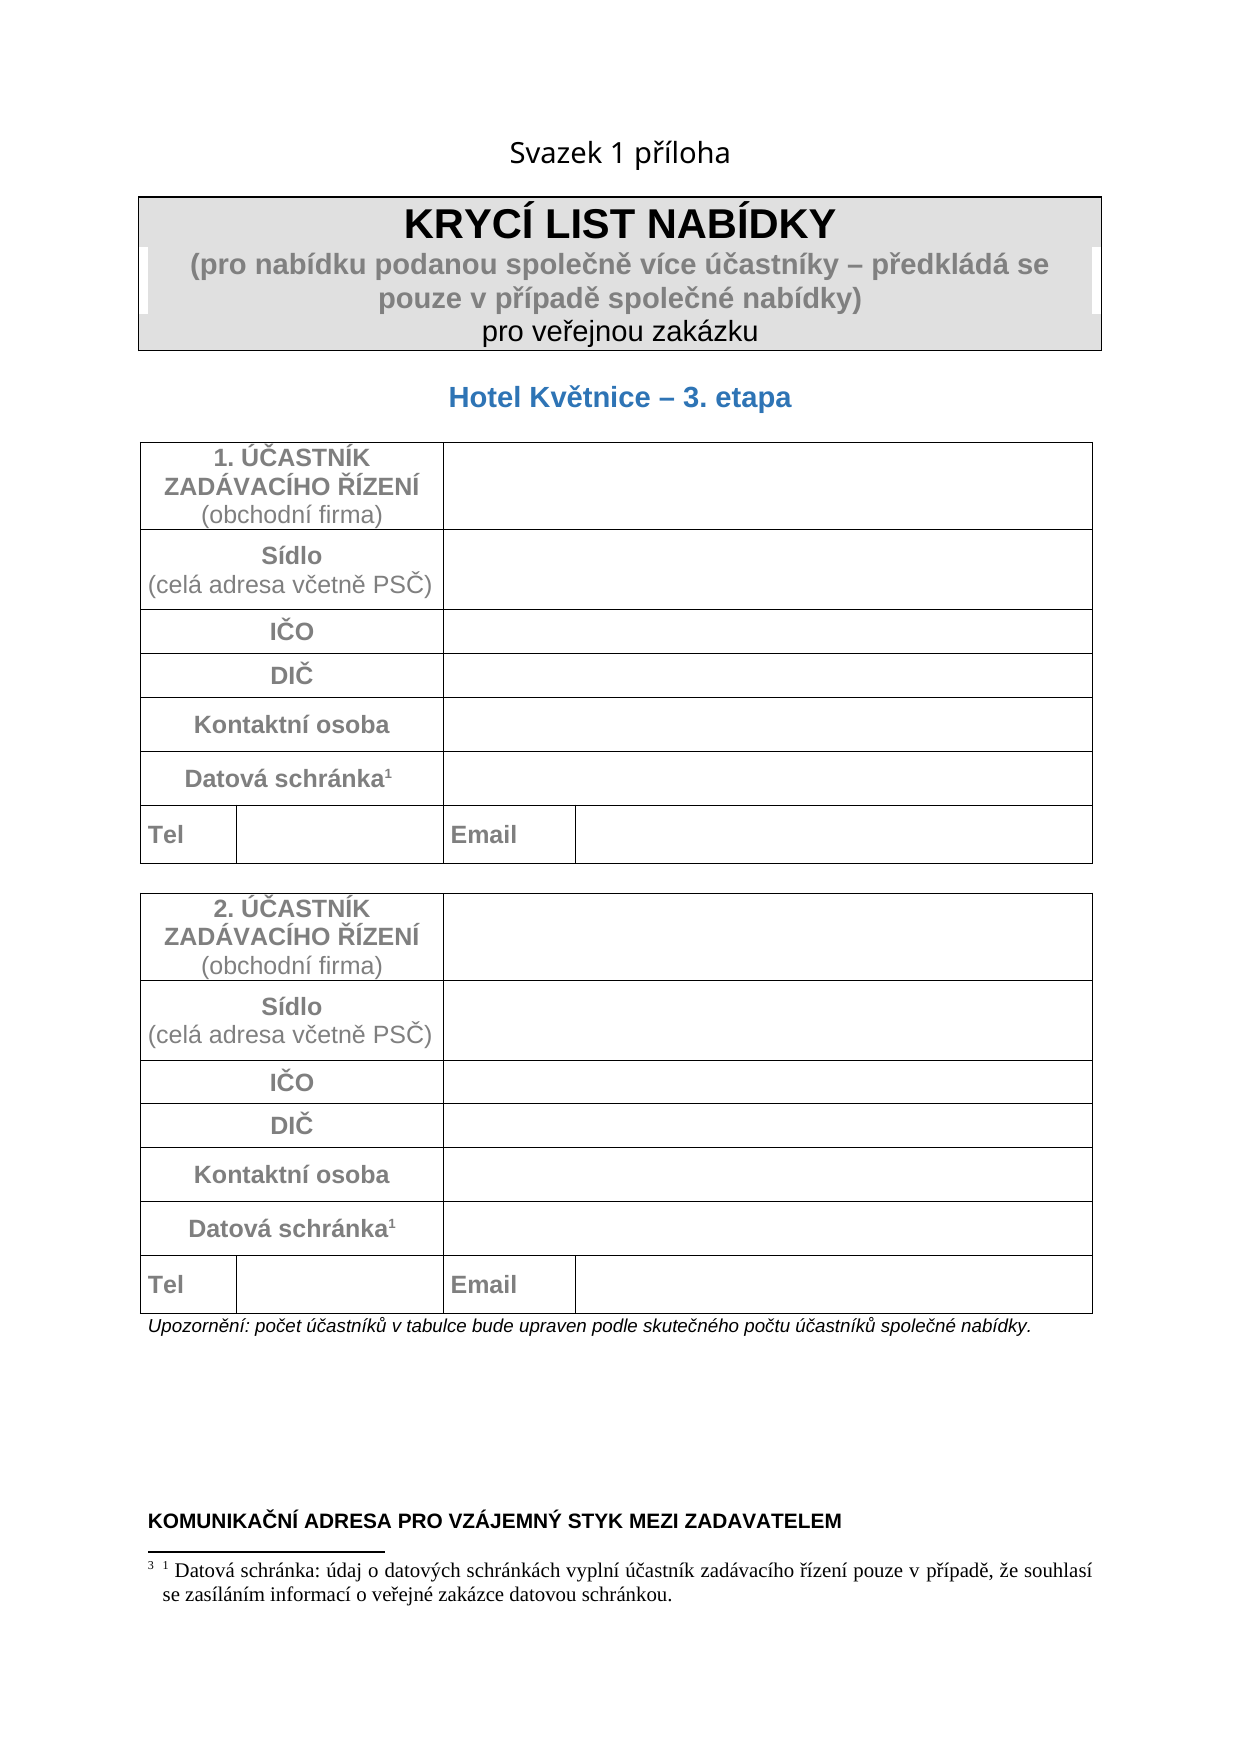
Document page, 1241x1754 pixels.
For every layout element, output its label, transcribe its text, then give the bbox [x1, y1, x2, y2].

text KOMUNIKAČNÍ ADRESA PRO VZÁJEMNÝ STYK MEZI ZADAVATELEM [148, 1508, 1092, 1532]
table_cell [444, 1061, 1092, 1103]
table_cell [237, 1256, 443, 1313]
text pro veřejnou zakázku [139, 311, 1101, 350]
table_cell [576, 806, 1092, 863]
text Hotel Květnice – 3. etapa [148, 379, 1092, 413]
table_header [444, 894, 1092, 980]
table_cell [444, 610, 1092, 653]
table_cell [444, 698, 1092, 751]
table_header 2. ÚČASTNÍK ZADÁVACÍHO ŘÍZENÍ (obchodní firma) [141, 894, 443, 980]
table_cell Tel [141, 806, 236, 863]
table_cell Tel [141, 1256, 236, 1313]
table_cell Kontaktní osoba [141, 698, 443, 751]
text KRYCÍ LIST NABÍDKY [139, 198, 1101, 247]
table_cell [444, 1148, 1092, 1201]
table_cell IČO [141, 610, 443, 653]
table_header 1. ÚČASTNÍK ZADÁVACÍHO ŘÍZENÍ (obchodní firma) [141, 443, 443, 529]
table_cell Kontaktní osoba [141, 1148, 443, 1201]
table_cell Sídlo (celá adresa včetně PSČ) [141, 981, 443, 1060]
table_cell [444, 752, 1092, 804]
table_cell [444, 1104, 1092, 1147]
table_cell [444, 981, 1092, 1060]
table_cell [444, 530, 1092, 609]
text Upozornění: počet účastníků v tabulce bude upraven podle skutečného počtu účastníků společné nabídky. [148, 1314, 1092, 1336]
table_cell Email [444, 806, 575, 863]
text Svazek 1 příloha [148, 133, 1092, 172]
table_cell Datová schránka1 [141, 1202, 443, 1255]
table_cell [444, 654, 1092, 697]
table_header [444, 443, 1092, 529]
table_cell [576, 1256, 1092, 1313]
table_cell Sídlo (celá adresa včetně PSČ) [141, 530, 443, 609]
table_cell Email [444, 1256, 575, 1313]
table_cell [237, 806, 443, 863]
table_cell DIČ [141, 1104, 443, 1147]
table_cell DIČ [141, 654, 443, 697]
text (pro nabídku podanou společně více účastníky – předkládá se pouze v případě společné nabídky) [148, 247, 1092, 311]
table_cell [444, 1202, 1092, 1255]
table_cell IČO [141, 1061, 443, 1103]
table_cell Datová schránka1 [141, 752, 443, 804]
